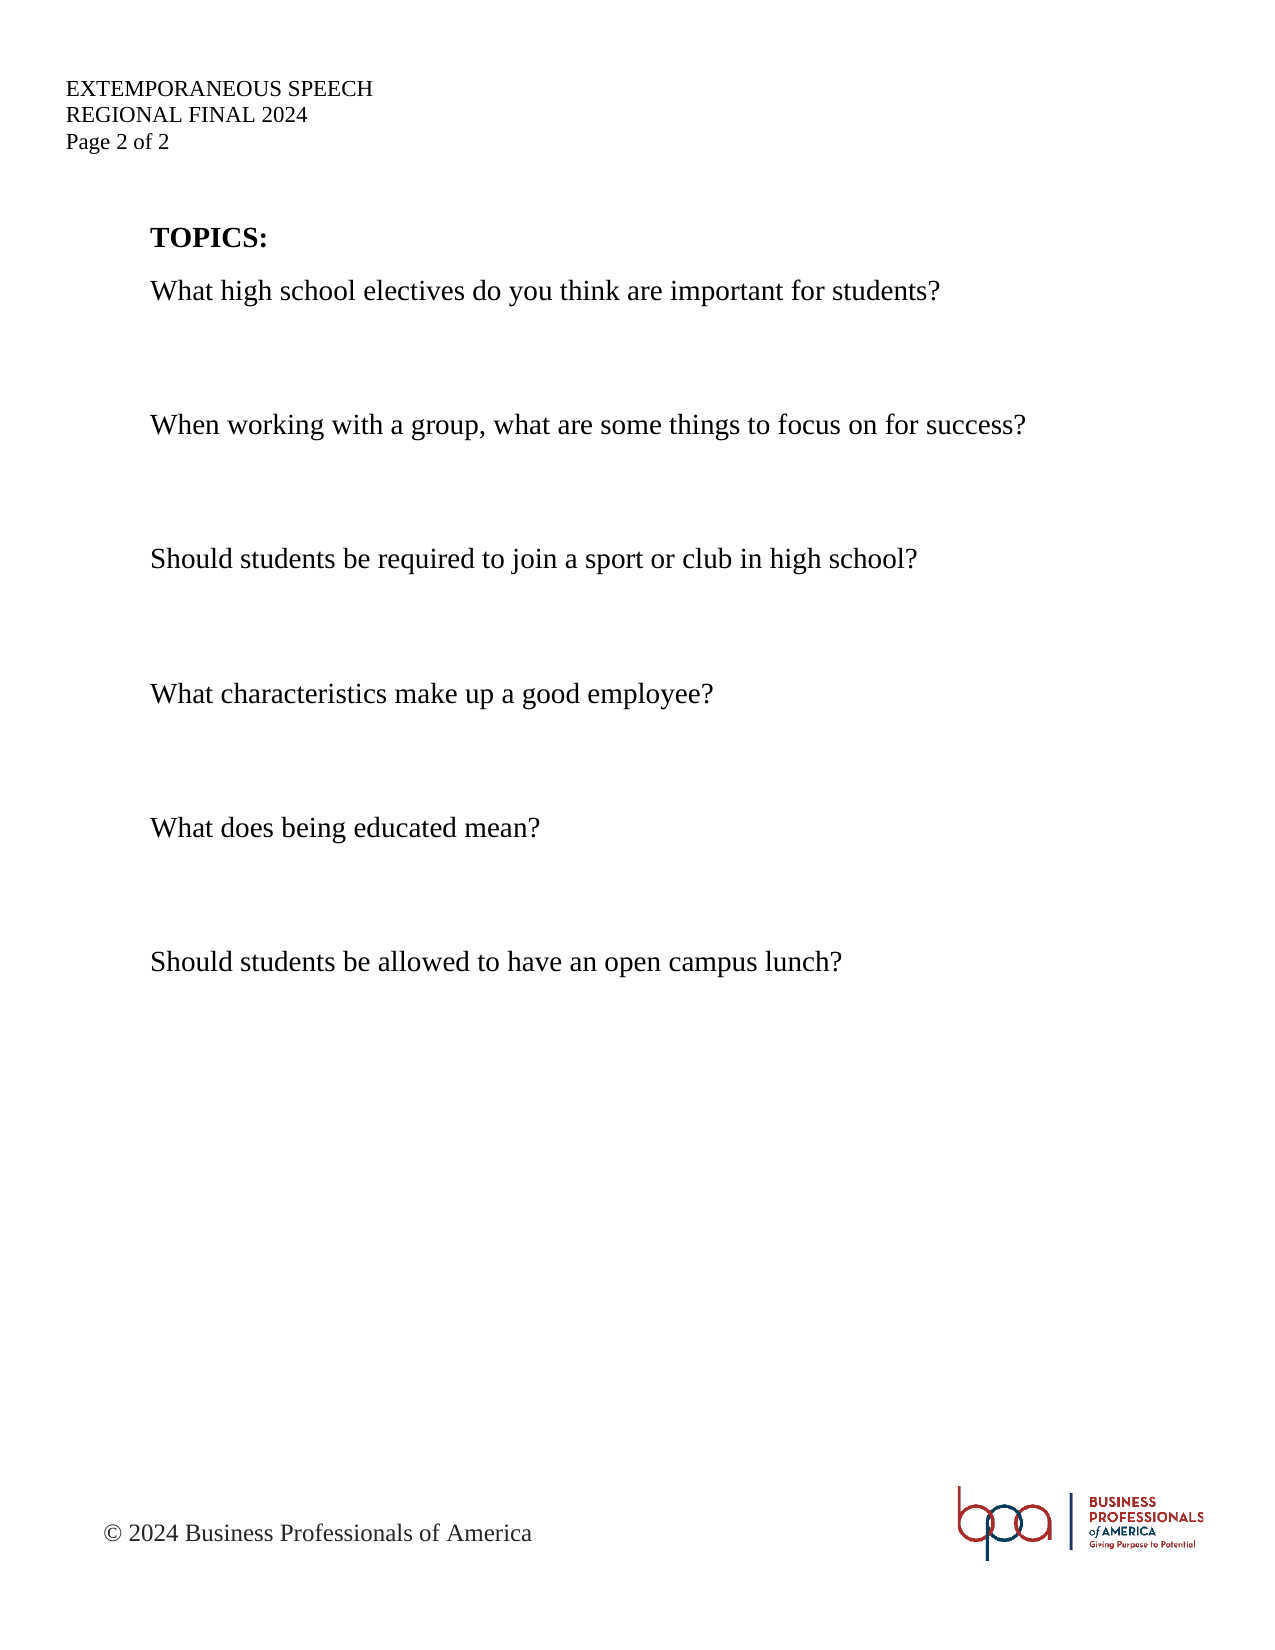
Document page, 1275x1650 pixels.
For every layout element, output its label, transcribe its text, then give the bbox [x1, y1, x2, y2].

text Should students be required to join a sport or club in high school? [150, 542, 1125, 575]
text TOPICS: [150, 221, 1125, 254]
text When working with a group, what are some things to focus on for success? [150, 407, 1125, 441]
text What high school electives do you think are important for students? [150, 273, 1125, 307]
text Should students be allowed to have an open campus lunch? [150, 944, 1125, 978]
text What does being educated mean? [150, 810, 1125, 843]
text What characteristics make up a good employee? [150, 676, 1125, 709]
picture [957, 1486, 1204, 1561]
